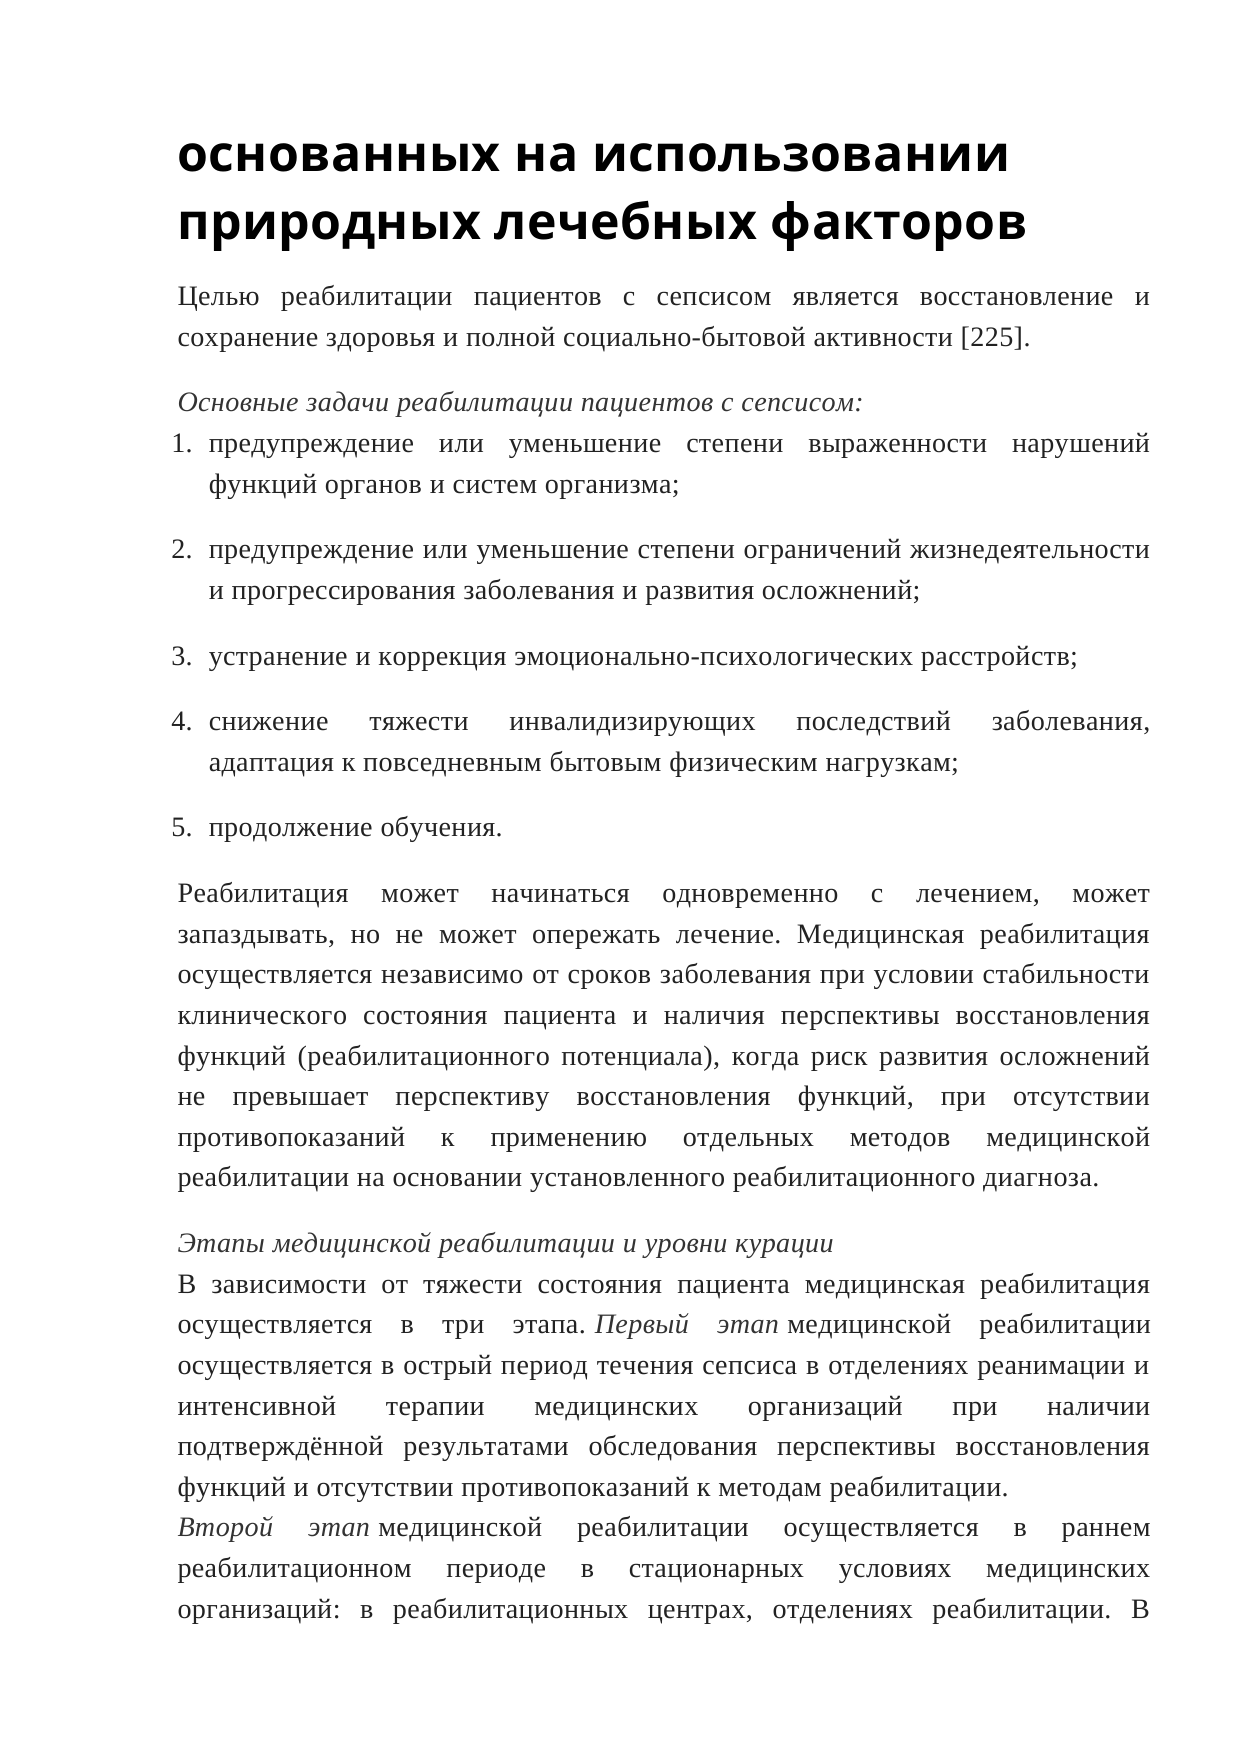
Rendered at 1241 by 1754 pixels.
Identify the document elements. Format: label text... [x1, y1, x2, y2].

list предупреждение или уменьшение степени ограничений жизнедеятельности и прогрессирования заболевания и развития осложнений; [171, 524, 1152, 605]
text В зависимости от тяжести состояния пациента медицинская реабилитация осуществляется в три этапа. Первый этап медицинской реабилитации осуществляется в острый период течения сепсиса в отделениях реанимации и интенсивной терапии медицинских организаций при наличии подтверждённой результатами обследования перспективы восстановления функций и отсутствии противопоказаний к методам реабилитации. [177, 1258, 1152, 1502]
list снижение тяжести инвалидизирующих последствий заболевания, адаптация к повседневным бытовым физическим нагрузкам; [171, 696, 1152, 777]
text Реабилитация может начинаться одновременно с лечением, может запаздывать, но не может опережать лечение. Медицинская реабилитация осуществляется независимо от сроков заболевания при условии стабильности клинического состояния пациента и наличия перспективы восстановления функций (реабилитационного потенциала), когда риск развития осложнений не превышает перспективу восстановления функций, при отсутствии противопоказаний к применению отдельных методов медицинской реабилитации на основании установленного реабилитационного диагноза. [177, 868, 1152, 1193]
list продолжение обучения. [171, 802, 1152, 843]
list устранение и коррекция эмоционально-психологических расстройств; [171, 630, 1152, 671]
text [177, 1502, 1152, 1624]
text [177, 118, 1152, 254]
text Этапы медицинской реабилитации и уровни курации [177, 1218, 1152, 1258]
list предупреждение или уменьшение степени выраженности нарушений функций органов и систем организма; [171, 418, 1152, 499]
text Целью реабилитации пациентов с сепсисом является восстановление и сохранение здоровья и полной социально-бытовой активности [225]. [177, 271, 1152, 352]
text Основные задачи реабилитации пациентов с сепсисом: [177, 377, 1152, 418]
